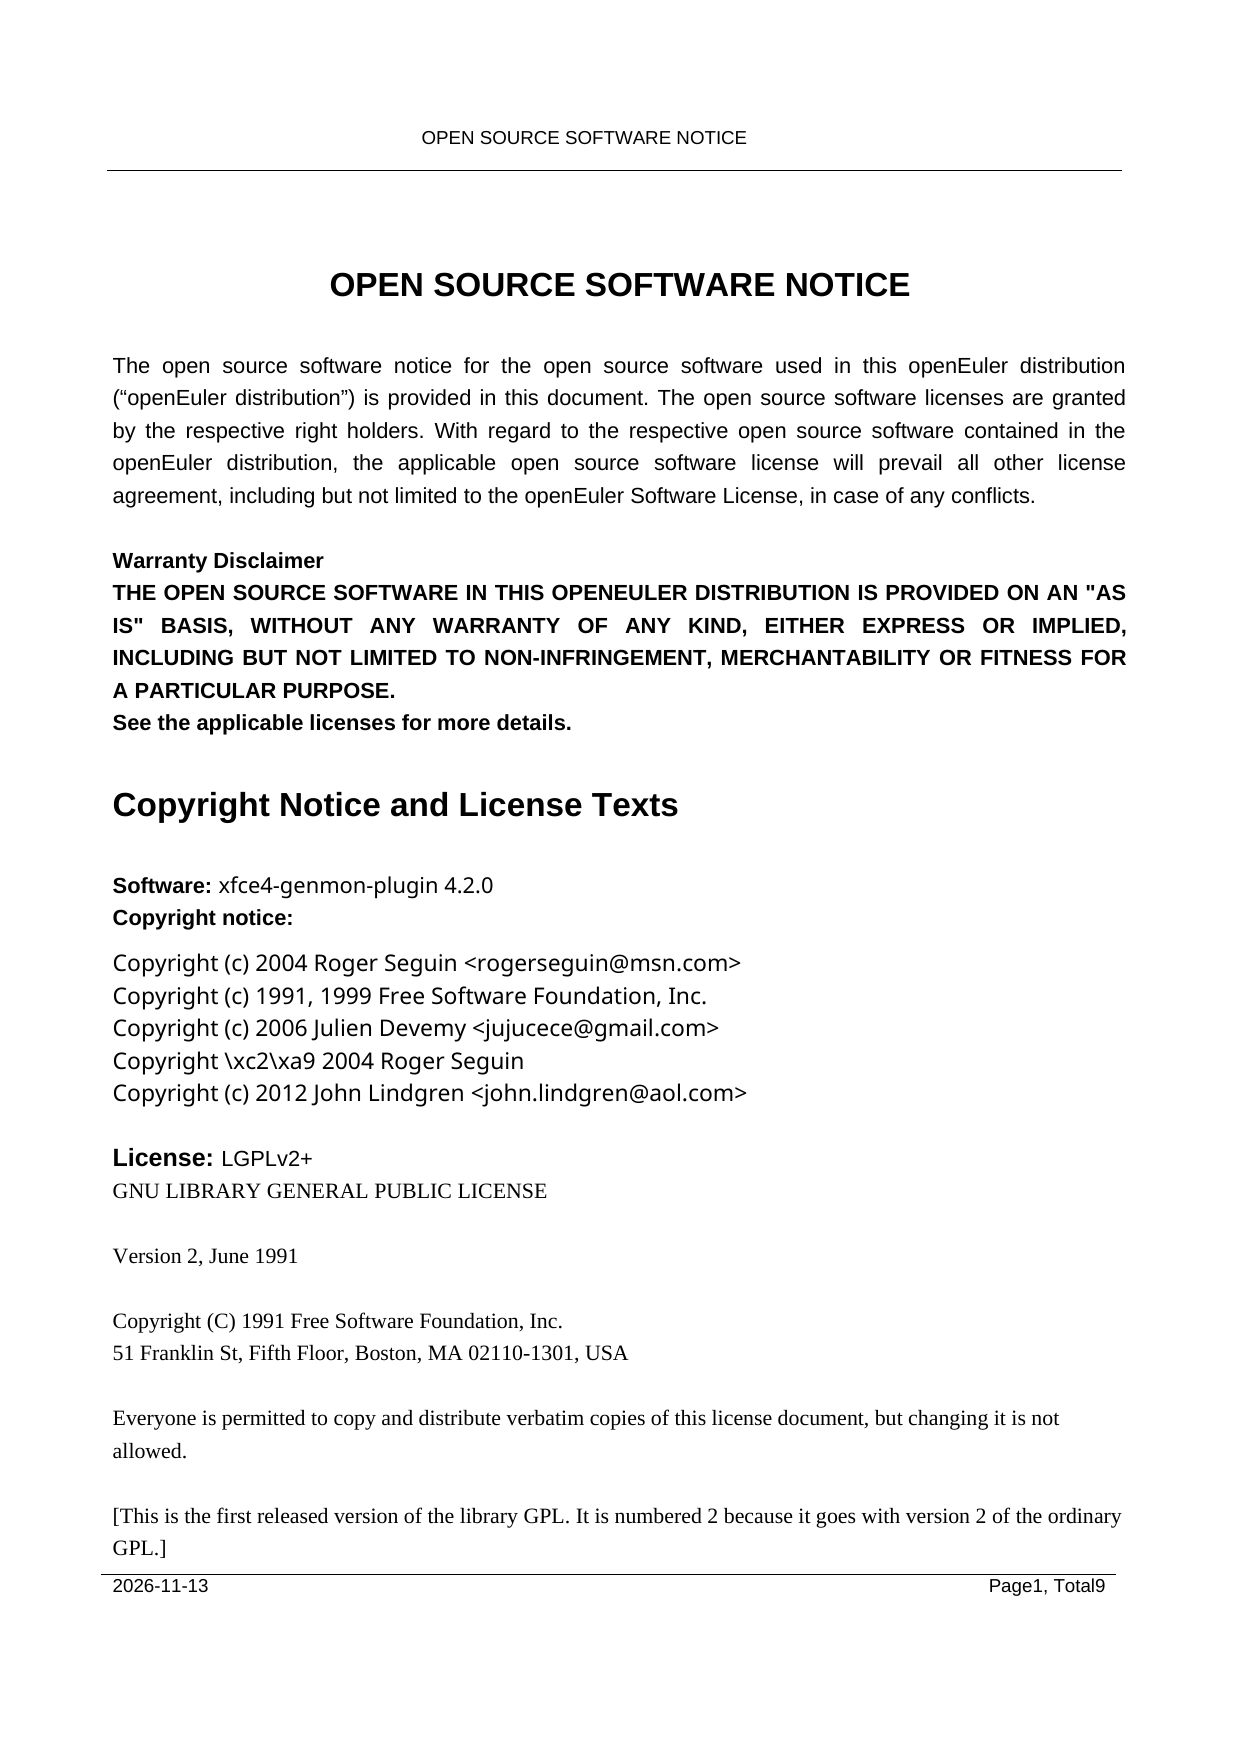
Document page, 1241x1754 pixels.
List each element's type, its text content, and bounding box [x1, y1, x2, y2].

text The open source software notice for the open source software used in this openEuler distribution (“openEuler distribution”) is provided in this document. The open source software licenses are granted by the respective right holders. With regard to the respective open source software contained in the openEuler distribution, the applicable open source software license will prevail all other license agreement, including but not limited to the openEuler Software License, in case of any conflicts. [112, 349, 1128, 511]
text Copyright notice: [112, 901, 1128, 934]
text Copyright (c) 2004 Roger Seguin <rogerseguin@msn.com> Copyright (c) 1991, 1999 Free Software Foundation, Inc. Copyright (c) 2006 Julien Devemy <jujucece@gmail.com> Copyright \xc2\xa9 2004 Roger Seguin Copyright (c) 2012 John Lindgren <john.lindgren@aol.com> [112, 947, 1128, 1142]
text OPEN SOURCE SOFTWARE NOTICE [112, 251, 1128, 316]
text Copyright Notice and License Texts [112, 771, 1128, 836]
text License: LGPLv2+ [112, 1142, 1128, 1174]
text THE OPEN SOURCE SOFTWARE IN THIS OPENEULER DISTRIBUTION IS PROVIDED ON AN "AS IS" BASIS, WITHOUT ANY WARRANTY OF ANY KIND, EITHER EXPRESS OR IMPLIED, INCLUDING BUT NOT LIMITED TO NON-INFRINGEMENT, MERCHANTABILITY OR FITNESS FOR A PARTICULAR PURPOSE. See the applicable licenses for more details. [112, 576, 1128, 739]
text Warranty Disclaimer [112, 544, 1128, 576]
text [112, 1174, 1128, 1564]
title Software: xfce4-genmon-plugin 4.2.0 [112, 869, 1128, 901]
